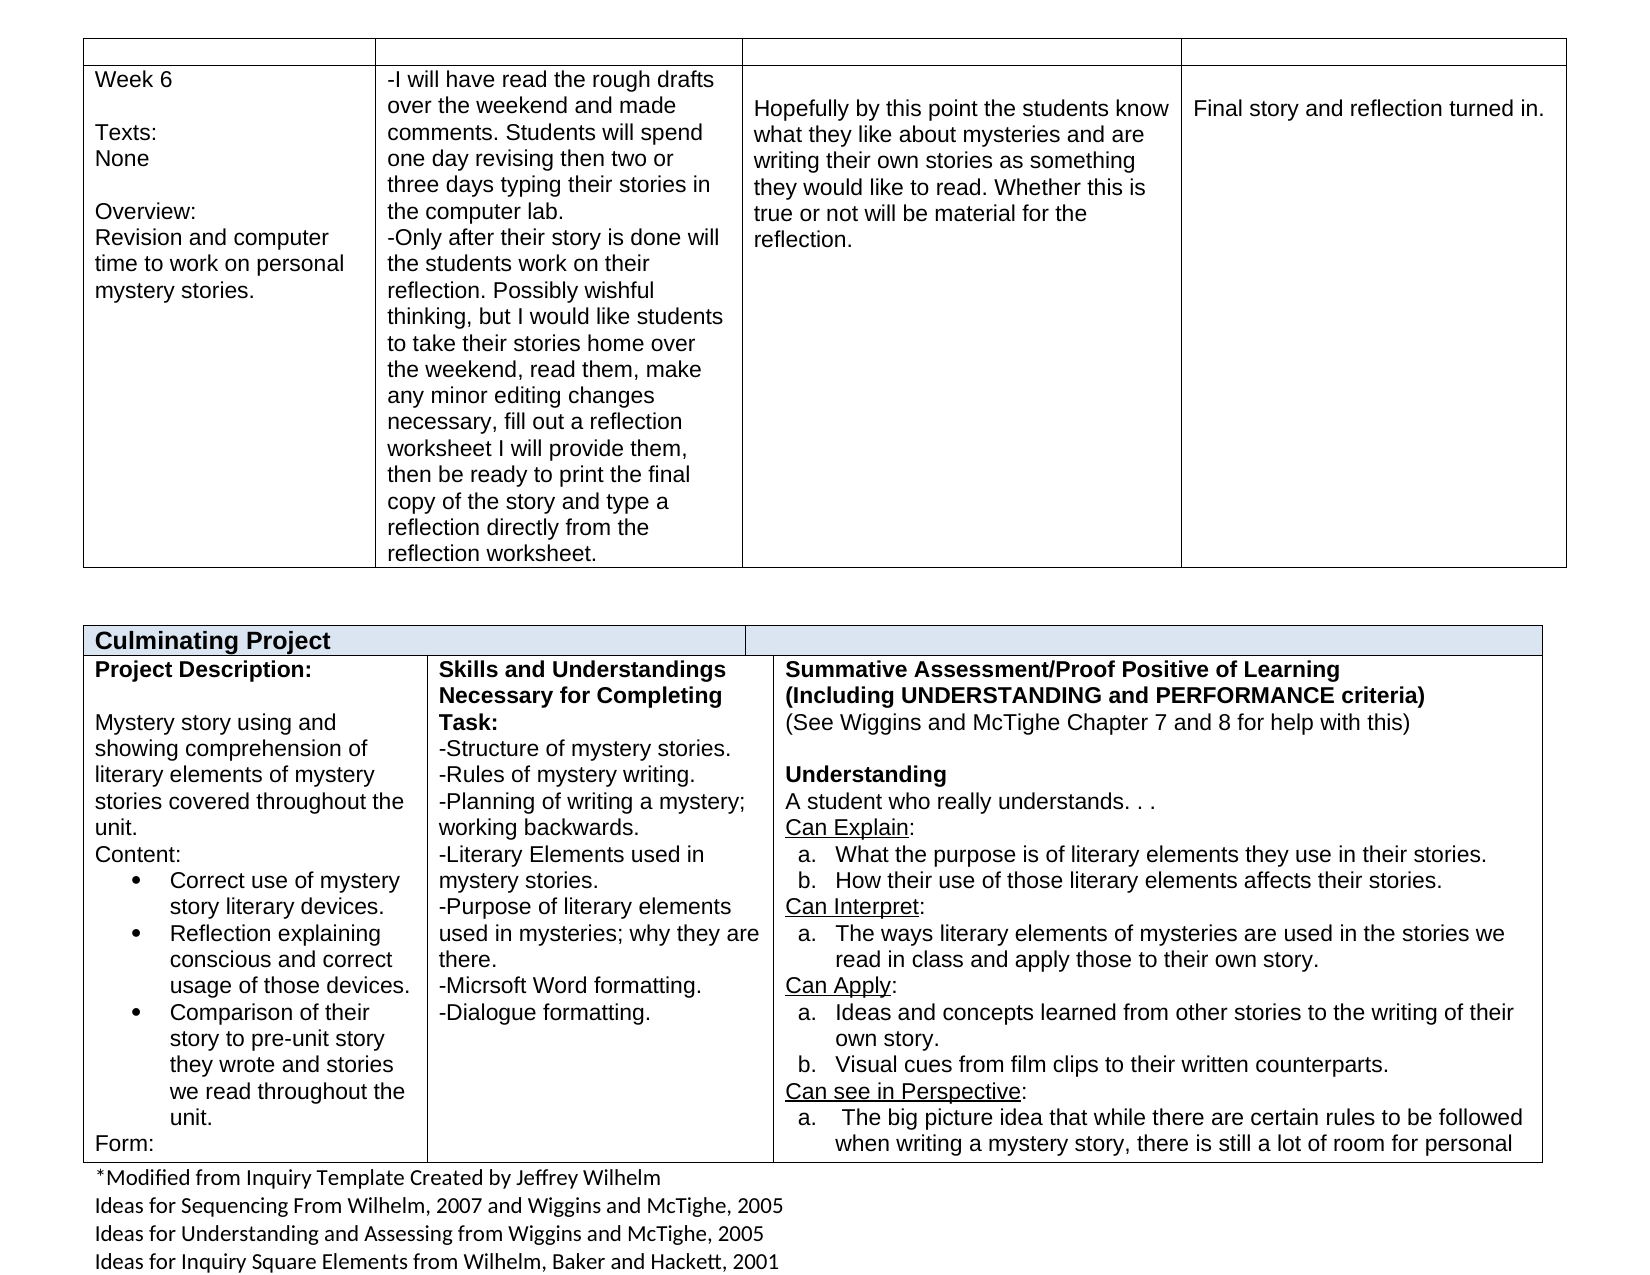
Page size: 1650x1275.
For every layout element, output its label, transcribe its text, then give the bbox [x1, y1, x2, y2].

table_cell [428, 656, 773, 1162]
table_cell -I will have read the rough drafts over the weekend and made comments. Students will spend one day revising then two or three days typing their stories in the computer lab. -Only after their story is done will the students work on their reflection. Possibly wishful thinking, but I would like students to take their stories home over the weekend, read them, make any minor editing changes necessary, fill out a reflection worksheet I will provide them, then be ready to print the final copy of the story and type a reflection directly from the reflection worksheet. [376, 66, 742, 567]
table_header [746, 626, 1542, 655]
table_cell Week 6 Texts: None Overview: Revision and computer time to work on personal mystery stories. [84, 66, 375, 567]
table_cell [774, 656, 1542, 1162]
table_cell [84, 656, 427, 1162]
table_cell Final story and reflection turned in. [1182, 66, 1566, 567]
table_header Culminating Project [84, 626, 745, 655]
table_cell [743, 39, 1181, 65]
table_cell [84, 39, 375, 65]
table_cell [1182, 39, 1566, 65]
table_cell Hopefully by this point the students know what they like about mysteries and are writing their own stories as something they would like to read. Whether this is true or not will be material for the reflection. [743, 66, 1181, 567]
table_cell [376, 39, 742, 65]
